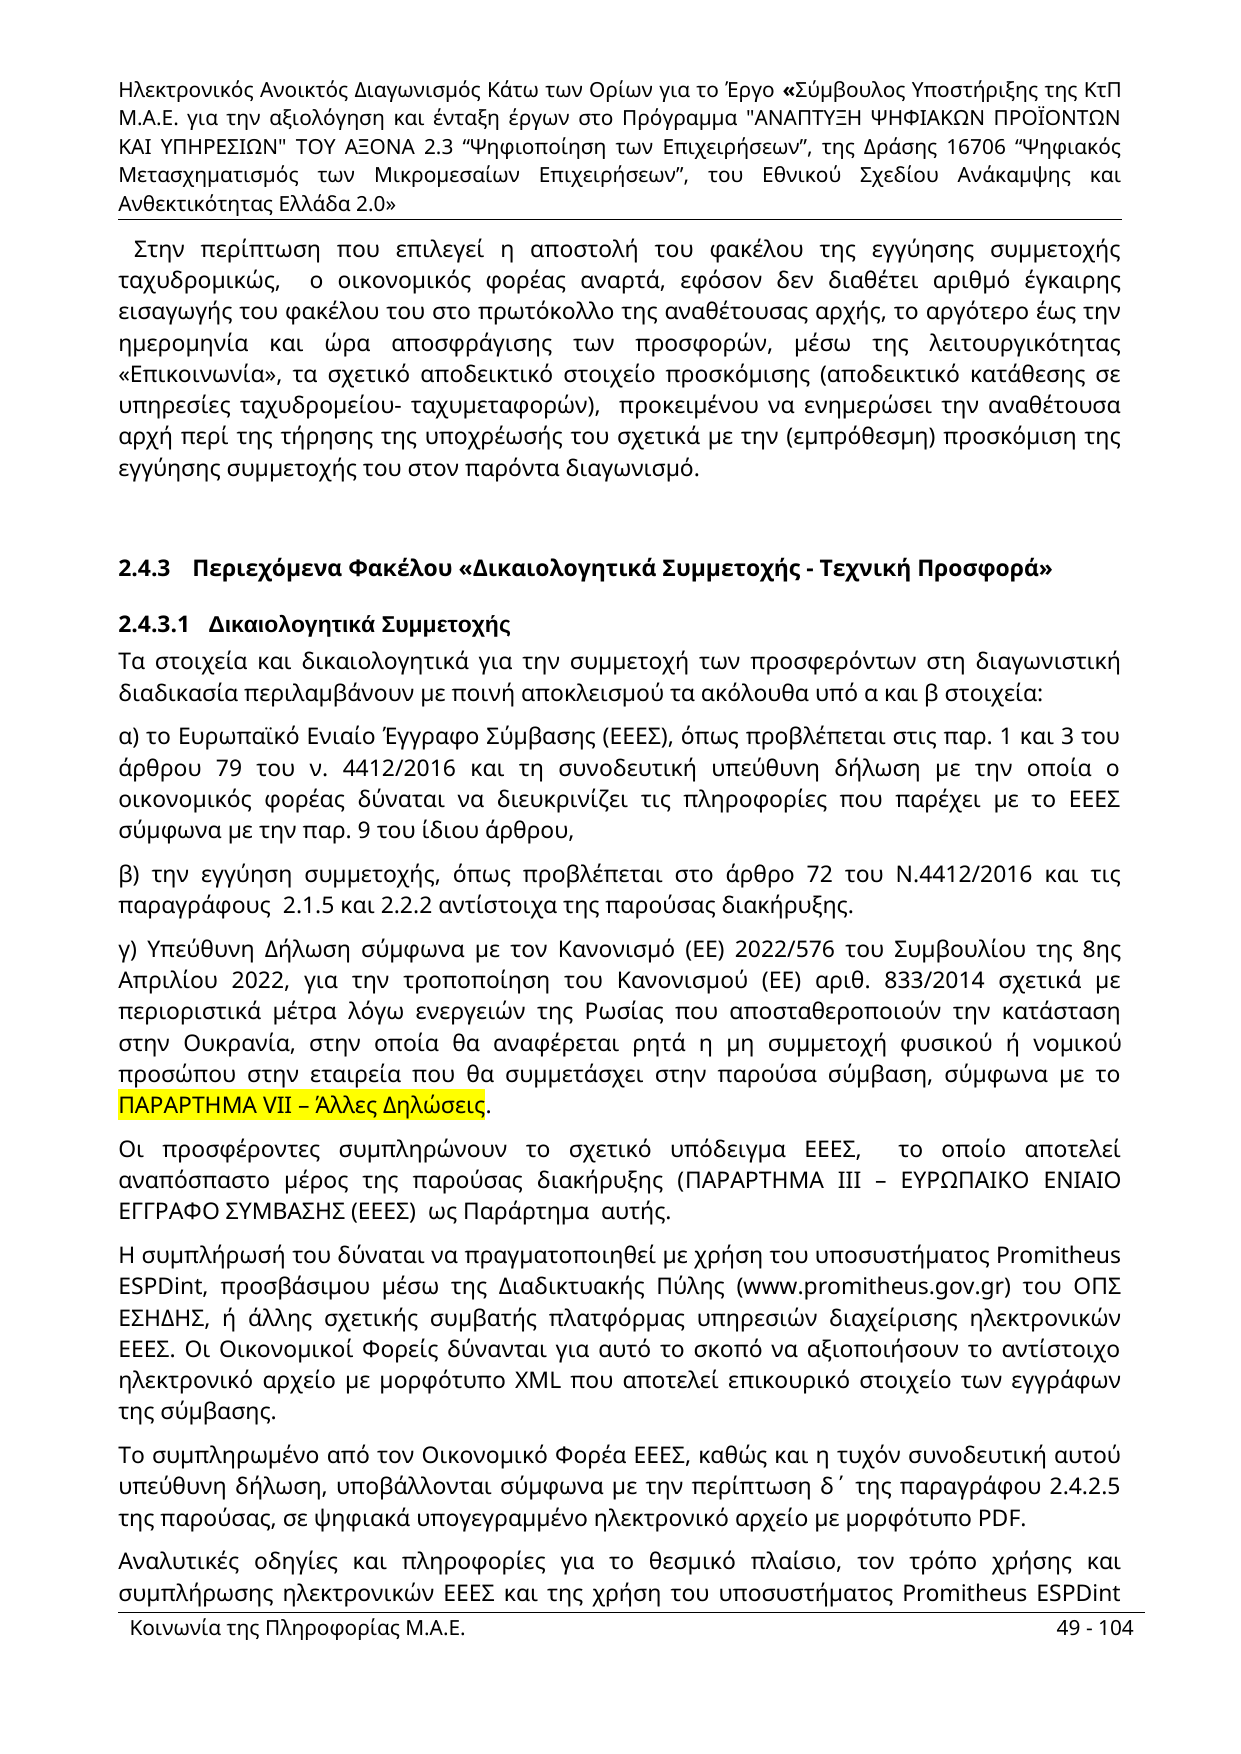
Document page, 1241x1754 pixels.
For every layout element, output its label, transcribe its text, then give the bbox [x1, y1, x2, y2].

text Στην περίπτωση που επιλεγεί η αποστολή του φακέλου της εγγύησης συμμετοχής ταχυδρομικώς, ο οικονομικός φορέας αναρτά, εφόσον δεν διαθέτει αριθμό έγκαιρης εισαγωγής του φακέλου του στο πρωτόκολλο της αναθέτουσας αρχής, το αργότερο έως την ημερομηνία και ώρα αποσφράγισης των προσφορών, μέσω της λειτουργικότητας «Επικοινωνία», τα σχετικό αποδεικτικό στοιχείο προσκόμισης (αποδεικτικό κατάθεσης σε υπηρεσίες ταχυδρομείου- ταχυμεταφορών), προκειμένου να ενημερώσει την αναθέτουσα αρχή περί της τήρησης της υποχρέωσής του σχετικά με την (εμπρόθεσμη) προσκόμιση της εγγύησης συμμετοχής του στον παρόντα διαγωνισμό. [118, 233, 1122, 483]
subtitle Περιεχόμενα Φακέλου «Δικαιολογητικά Συμμετοχής - Τεχνική Προσφορά» [118, 552, 1122, 583]
text Οι προσφέροντες συμπληρώνουν το σχετικό υπόδειγμα ΕΕΕΣ, το οποίο αποτελεί αναπόσπαστο μέρος της παρούσας διακήρυξης (ΠΑΡΑΡΤΗΜΑ ΙΙI – ΕΥΡΩΠΑΙΚΟ ΕΝΙΑΙΟ ΕΓΓΡΑΦΟ ΣΥΜΒΑΣΗΣ (ΕΕΕΣ) ως Παράρτημα αυτής. [118, 1133, 1122, 1227]
text α) το Ευρωπαϊκό Ενιαίο Έγγραφο Σύμβασης (ΕΕΕΣ), όπως προβλέπεται στις παρ. 1 και 3 του άρθρου 79 του ν. 4412/2016 και τη συνοδευτική υπεύθυνη δήλωση με την οποία ο οικονομικός φορέας δύναται να διευκρινίζει τις πληροφορίες που παρέχει με το ΕΕΕΣ σύμφωνα με την παρ. 9 του ίδιου άρθρου, [118, 720, 1122, 845]
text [118, 1545, 1122, 1608]
text γ) Υπεύθυνη Δήλωση σύμφωνα με τον Κανονισμό (ΕΕ) 2022/576 του Συμβουλίου της 8ης Απριλίου 2022, για την τροποποίηση του Κανονισμού (ΕΕ) αριθ. 833/2014 σχετικά με περιοριστικά μέτρα λόγω ενεργειών της Ρωσίας που αποσταθεροποιούν την κατάσταση στην Ουκρανία, στην οποία θα αναφέρεται ρητά η μη συμμετοχή φυσικού ή νομικού προσώπου στην εταιρεία που θα συμμετάσχει στην παρούσα σύμβαση, σύμφωνα με το ΠΑΡΑΡΤΗΜΑ VIΙ – Άλλες Δηλώσεις. [118, 933, 1122, 1120]
text Τα στοιχεία και δικαιολογητικά για την συμμετοχή των προσφερόντων στη διαγωνιστική διαδικασία περιλαμβάνουν με ποινή αποκλεισμού τα ακόλουθα υπό α και β στοιχεία: [118, 645, 1122, 708]
text Το συμπληρωμένο από τον Οικονομικό Φορέα ΕΕΕΣ, καθώς και η τυχόν συνοδευτική αυτού υπεύθυνη δήλωση, υποβάλλονται σύμφωνα με την περίπτωση δ΄ της παραγράφου 2.4.2.5 της παρούσας, σε ψηφιακά υπογεγραμμένο ηλεκτρονικό αρχείο με μορφότυπο PDF. [118, 1439, 1122, 1533]
text β) την εγγύηση συμμετοχής, όπως προβλέπεται στο άρθρο 72 του Ν.4412/2016 και τις παραγράφους 2.1.5 και 2.2.2 αντίστοιχα της παρούσας διακήρυξης. [118, 858, 1122, 920]
subtitle Δικαιολογητικά Συμμετοχής [118, 608, 1122, 639]
text Η συμπλήρωσή του δύναται να πραγματοποιηθεί με χρήση του υποσυστήματος Promitheus ESPDint, προσβάσιμου μέσω της Διαδικτυακής Πύλης (www.promitheus.gov.gr) του ΟΠΣ ΕΣΗΔΗΣ, ή άλλης σχετικής συμβατής πλατφόρμας υπηρεσιών διαχείρισης ηλεκτρονικών ΕΕΕΣ. Οι Οικονομικοί Φορείς δύνανται για αυτό το σκοπό να αξιοποιήσουν το αντίστοιχο ηλεκτρονικό αρχείο με μορφότυπο XML που αποτελεί επικουρικό στοιχείο των εγγράφων της σύμβασης. [118, 1239, 1122, 1427]
